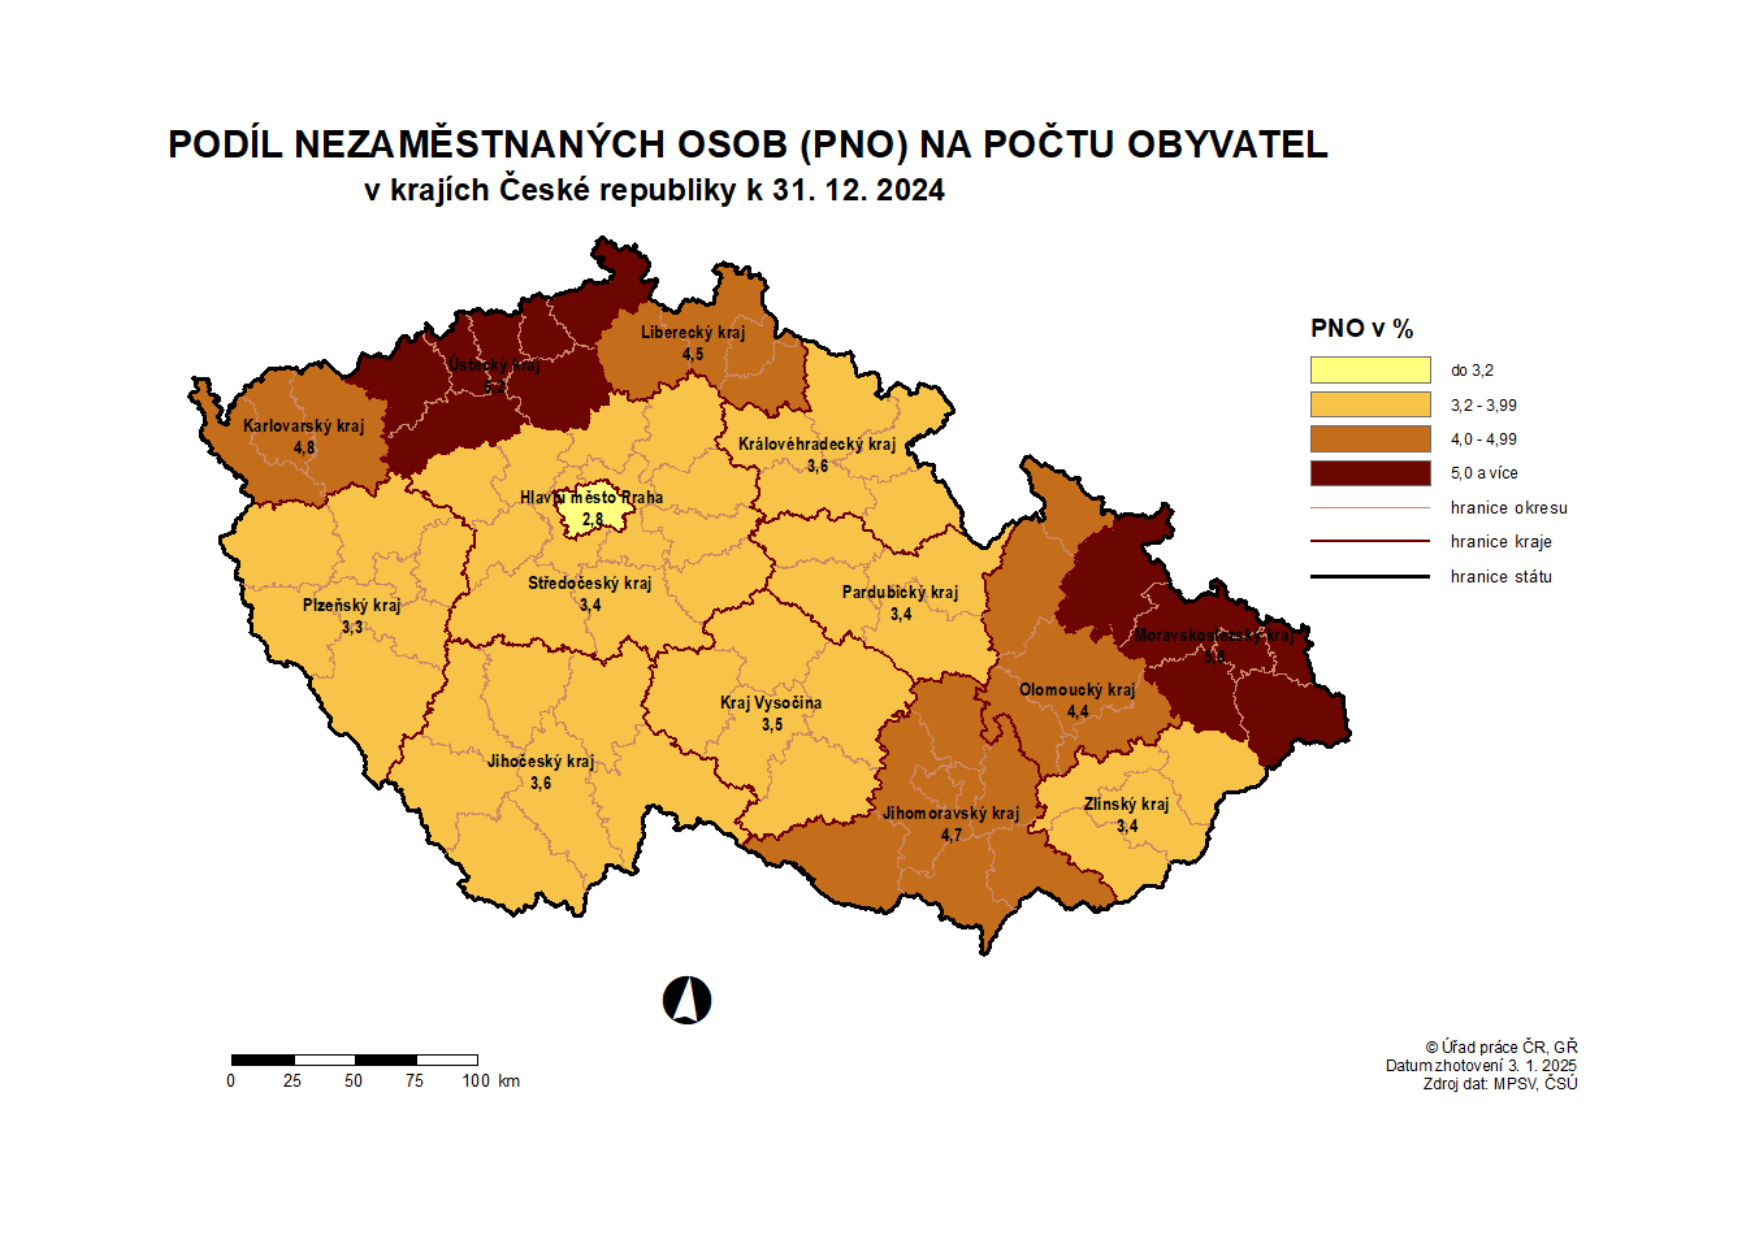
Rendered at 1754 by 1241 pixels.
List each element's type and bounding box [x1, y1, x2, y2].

picture [147, 103, 1607, 1135]
